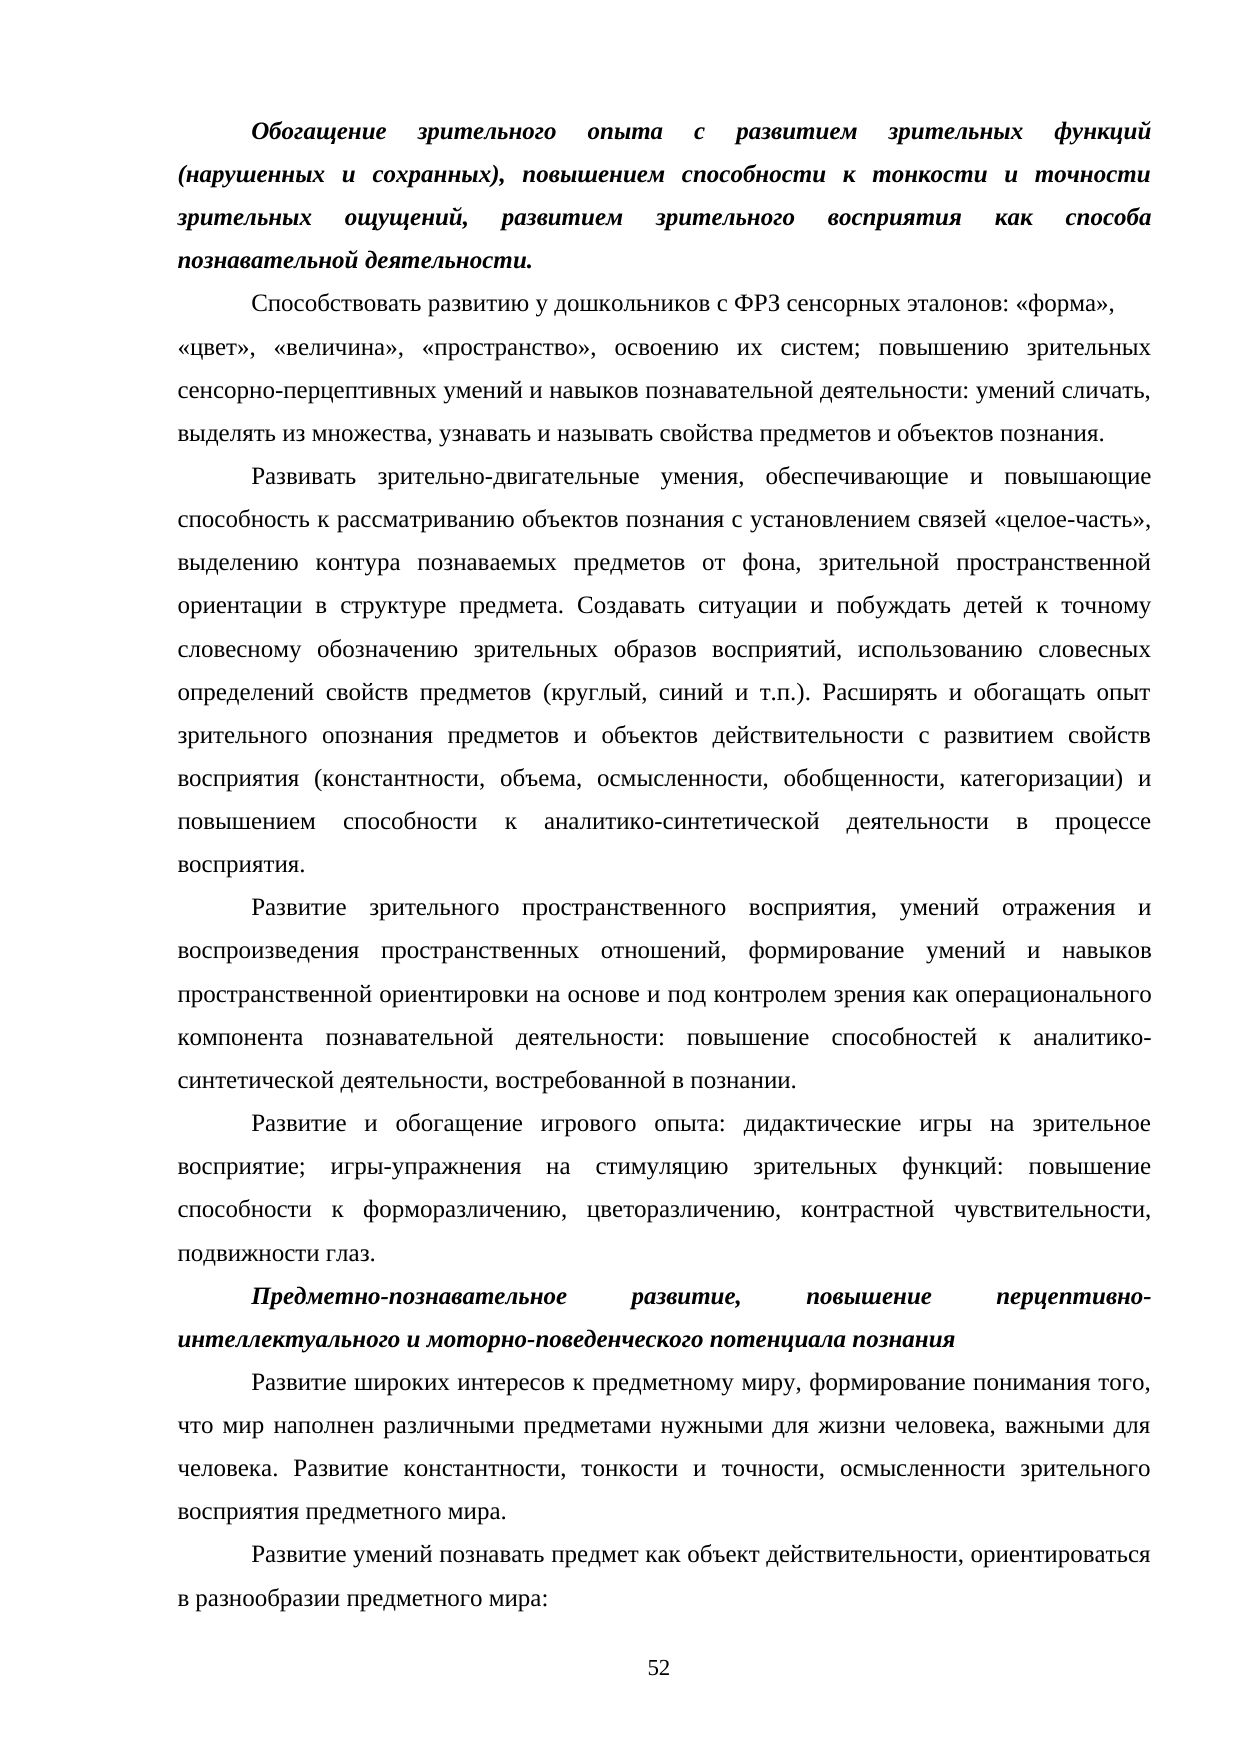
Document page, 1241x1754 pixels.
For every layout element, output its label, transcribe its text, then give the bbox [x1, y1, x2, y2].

text Развитие широких интересов к предметному миру, формирование понимания того, что мир наполнен различными предметами нужными для жизни человека, важными для человека. Развитие константности, тонкости и точности, осмысленности зрительного восприятия предметного мира. [177, 1367, 1152, 1525]
text Развитие зрительного пространственного восприятия, умений отражения и воспроизведения пространственных отношений, формирование умений и навыков пространственной ориентировки на основе и под контролем зрения как операционального компонента познавательной деятельности: повышение способностей к аналитико- синтетической деятельности, востребованной в познании. [177, 892, 1152, 1094]
text Развитие и обогащение игрового опыта: дидактические игры на зрительное восприятие; игры-упражнения на стимуляцию зрительных функций: повышение способности к форморазличению, цветоразличению, контрастной чувствительности, подвижности глаз. [177, 1108, 1152, 1266]
subtitle Предметно-познавательное развитие, повышение перцептивно- интеллектуального и моторно-поведенческого потенциала познания [177, 1281, 1152, 1353]
text «цвет», «величина», «пространство», освоению их систем; повышению зрительных сенсорно-перцептивных умений и навыков познавательной деятельности: умений сличать, выделять из множества, узнавать и называть свойства предметов и объектов познания. [177, 332, 1152, 447]
text Развивать зрительно-двигательные умения, обеспечивающие и повышающие способность к рассматриванию объектов познания с установлением связей «целое-часть», выделению контура познаваемых предметов от фона, зрительной пространственной ориентации в структуре предмета. Создавать ситуации и побуждать детей к точному словесному обозначению зрительных образов восприятий, использованию словесных определений свойств предметов (круглый, синий и т.п.). Расширять и обогащать опыт зрительного опознания предметов и объектов действительности с развитием свойств восприятия (константности, объема, осмысленности, обобщенности, категоризации) и повышением способности к аналитико-синтетической деятельности в процессе восприятия. [177, 461, 1152, 878]
subtitle Обогащение зрительного опыта c развитием зрительных функций (нарушенных и сохранных), повышением способности к тонкоcти и точности зрительных ощущений, развитием зрительного восприятия как способа познавательной деятельности. [177, 116, 1152, 274]
text Способствовать развитию у дошкольников с ФРЗ сенсорных эталонов: «форма», [251, 288, 1176, 317]
text Развитие умений познавать предмет как объект действительности, ориентироваться в разнообразии предметного мира: [177, 1539, 1152, 1611]
